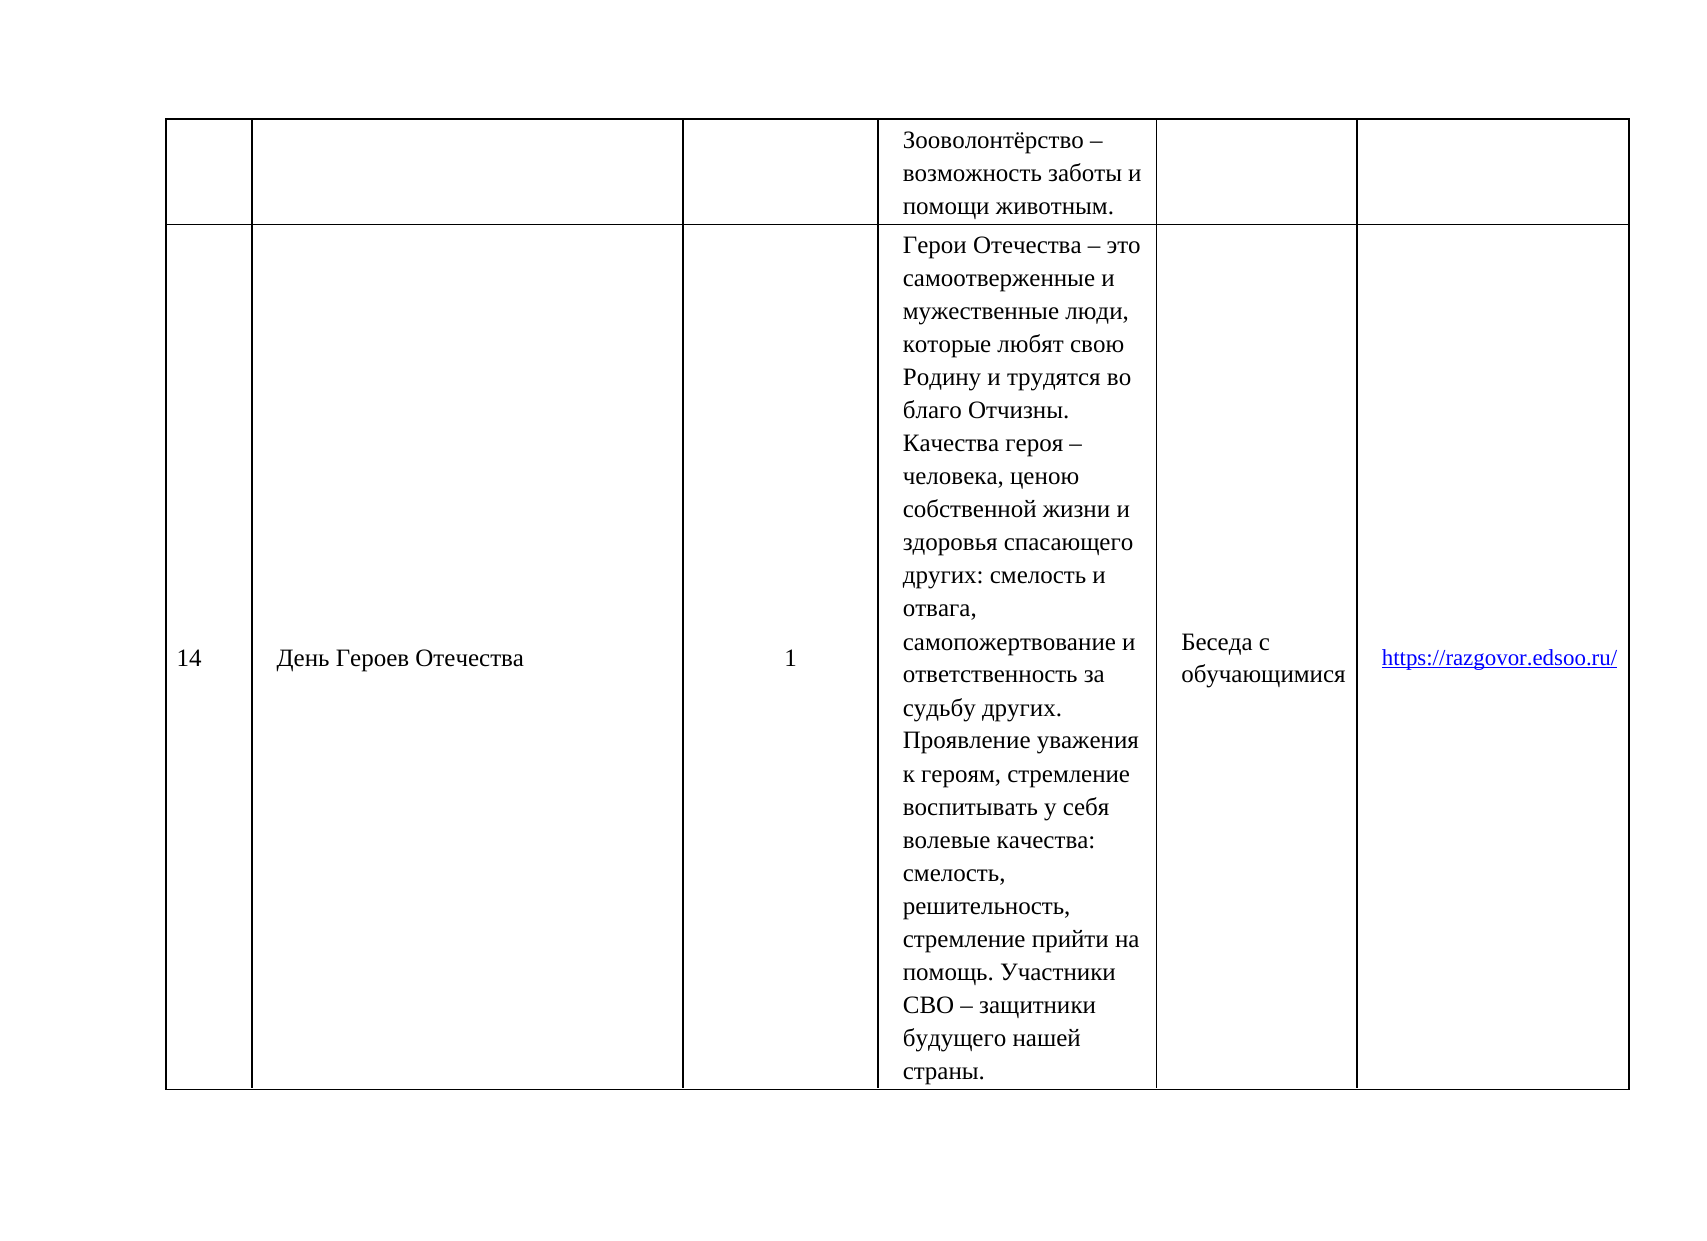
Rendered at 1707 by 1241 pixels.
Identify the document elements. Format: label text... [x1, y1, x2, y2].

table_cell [879, 120, 1156, 223]
table_cell День Героев Отечества [253, 225, 682, 1088]
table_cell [1358, 120, 1628, 223]
table_cell 1 [684, 225, 877, 1088]
table_cell 14 [167, 225, 251, 1088]
table_cell 1 [684, 120, 877, 223]
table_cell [1358, 225, 1628, 1088]
table_cell 13 [167, 120, 251, 223]
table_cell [1157, 225, 1356, 1088]
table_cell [253, 120, 682, 223]
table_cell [1157, 120, 1356, 223]
table_cell Герои Отечества – это самоотверженные и мужественные люди, которые любят свою Родину и трудятся во благо Отчизны. Качества героя – человека, ценою собственной жизни и здоровья спасающего других: смелость и отвага, самопожертвование и ответственность за судьбу других. Проявление уважения к героям, стремление воспитывать у себя волевые качества: смелость, решительность, стремление прийти на помощь. Участники СВО – защитники будущего нашей страны. [879, 225, 1156, 1088]
